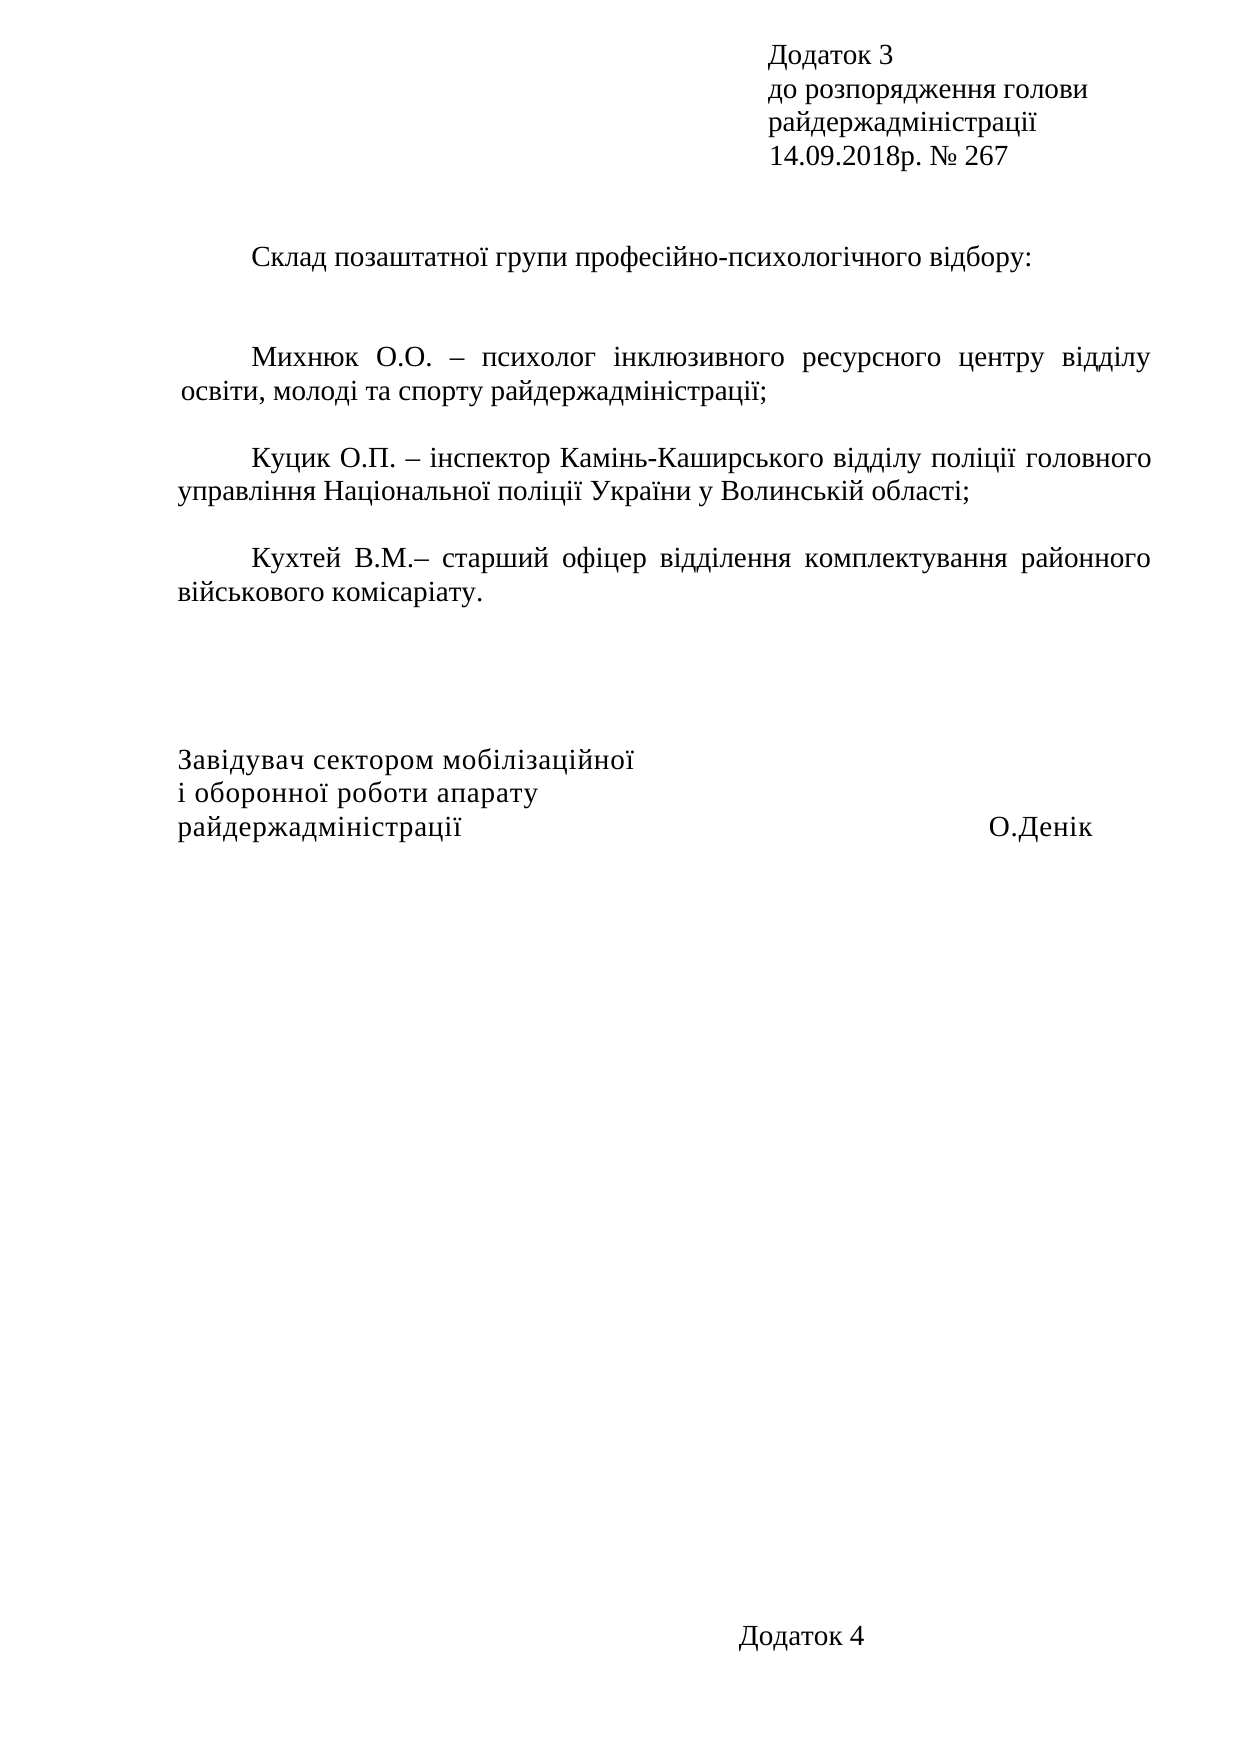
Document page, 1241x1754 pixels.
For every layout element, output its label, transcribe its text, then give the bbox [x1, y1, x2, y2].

text Михнюк О.О. – психолог інклюзивного ресурсного центру відділу освіти, молоді та спорту райдержадміністрації; [181, 339, 1152, 406]
text райдержадміністрації О.Денік [177, 809, 1152, 842]
text 14.09.2018р. № 267 [740, 138, 1152, 172]
text до розпорядження голови райдержадміністрації [768, 71, 1152, 138]
text і оборонної роботи апарату [177, 775, 1152, 809]
text Склад позаштатної групи професійно-психологічного відбору: [177, 239, 1152, 272]
text Додаток 3 [753, 37, 1152, 71]
text Куцик О.П. – інспектор Камінь-Каширського відділу поліції головного управління Національної поліції України у Волинській області; [177, 440, 1152, 507]
text Додаток 4 [738, 1618, 1152, 1651]
text Завідувач сектором мобілізаційної [177, 742, 1152, 775]
text Кухтей В.М.– старший офіцер відділення комплектування районного військового комісаріату. [177, 541, 1152, 608]
